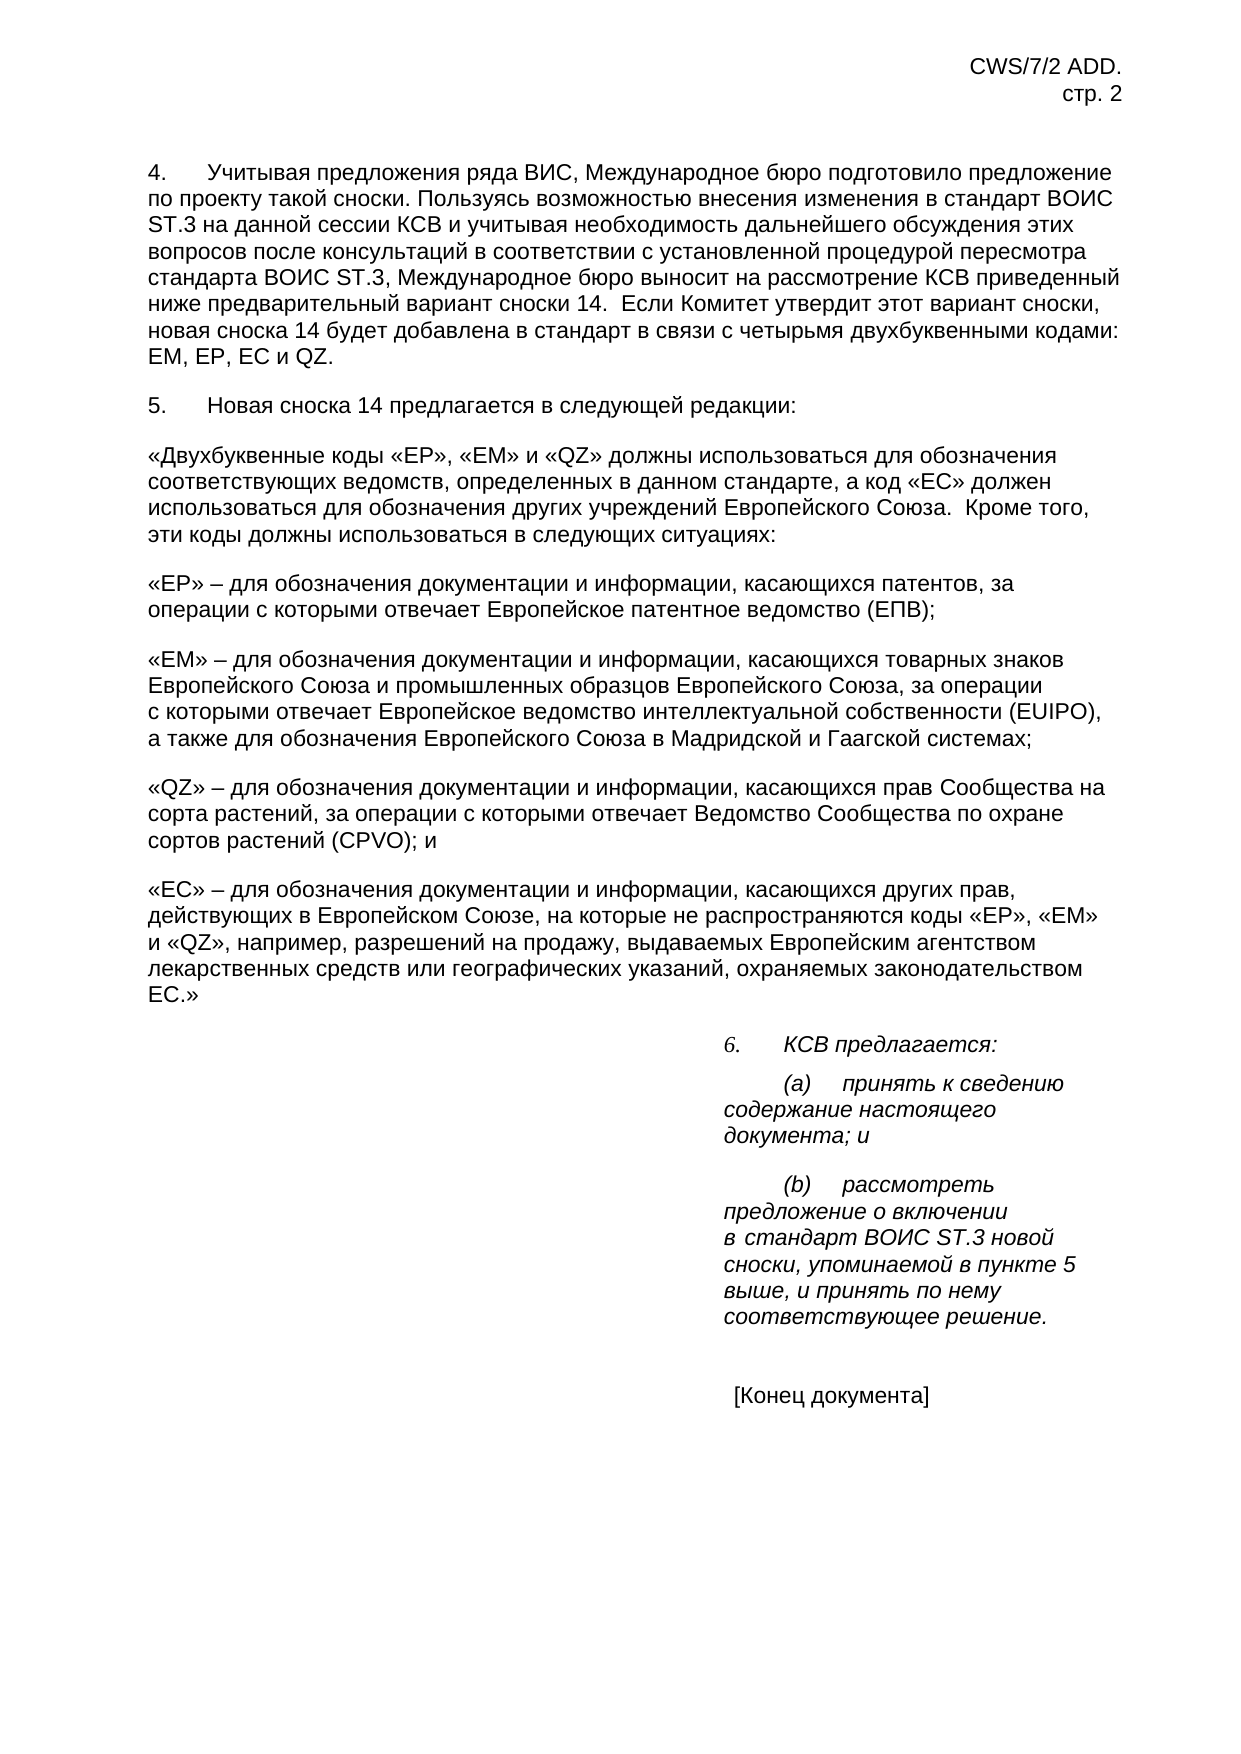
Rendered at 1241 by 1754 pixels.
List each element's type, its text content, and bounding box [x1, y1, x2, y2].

list «QZ» – для обозначения документации и информации, касающихся прав Сообщества на сорта растений, за операции с которыми отвечает Ведомство Сообщества по охране сортов растений (CPVO); и [148, 774, 1122, 853]
text (b) рассмотреть предложение о включении в стандарт ВОИС ST.3 новой сноски, упоминаемой в пункте 5 выше, и принять по нему соответствующее решение. [724, 1171, 1122, 1329]
text (a) принять к сведению содержание настоящего документа; и [724, 1069, 1122, 1148]
list «Двухбуквенные коды «EP», «EM» и «QZ» должны использоваться для обозначения соответствующих ведомств, определенных в данном стандарте, а код «ЕС» должен использоваться для обозначения других учреждений Европейского Союза. Кроме того, эти коды должны использоваться в следующих ситуациях: [148, 442, 1122, 547]
list «EM» – для обозначения документации и информации, касающихся товарных знаков Европейского Союза и промышленных образцов Европейского Союза, за операции с которыми отвечает Европейское ведомство интеллектуальной собственности (EUIPO), а также для обозначения Европейского Союза в Мадридской и Гаагской системах; [148, 646, 1122, 751]
list Учитывая предложения ряда ВИС, Международное бюро подготовило предложение по проекту такой сноски. Пользуясь возможностью внесения изменения в стандарт ВОИС ST.3 на данной сессии КСВ и учитывая необходимость дальнейшего обсуждения этих вопросов после консультаций в соответствии с установленной процедурой пересмотра стандарта ВОИС ST.3, Международное бюро выносит на рассмотрение КСВ приведенный ниже предварительный вариант сноски 14. Если Комитет утвердит этот вариант сноски, новая сноска 14 будет добавлена в стандарт в связи с четырьмя двухбуквенными кодами: EM, EP, ЕС и QZ. [148, 158, 1122, 369]
text [Конец документа] [719, 1382, 1122, 1409]
list КСВ предлагается: [724, 1031, 1122, 1057]
list Новая сноска 14 предлагается в следующей редакции: [148, 392, 1122, 419]
list «ЕС» – для обозначения документации и информации, касающихся других прав, действующих в Европейском Союзе, на которые не распространяются коды «EP», «EM» и «QZ», например, разрешений на продажу, выдаваемых Европейским агентством лекарственных средств или географических указаний, охраняемых законодательством ЕС.» [148, 876, 1122, 1008]
list «EP» – для обозначения документации и информации, касающихся патентов, за операции с которыми отвечает Европейское патентное ведомство (ЕПВ); [148, 570, 1122, 623]
